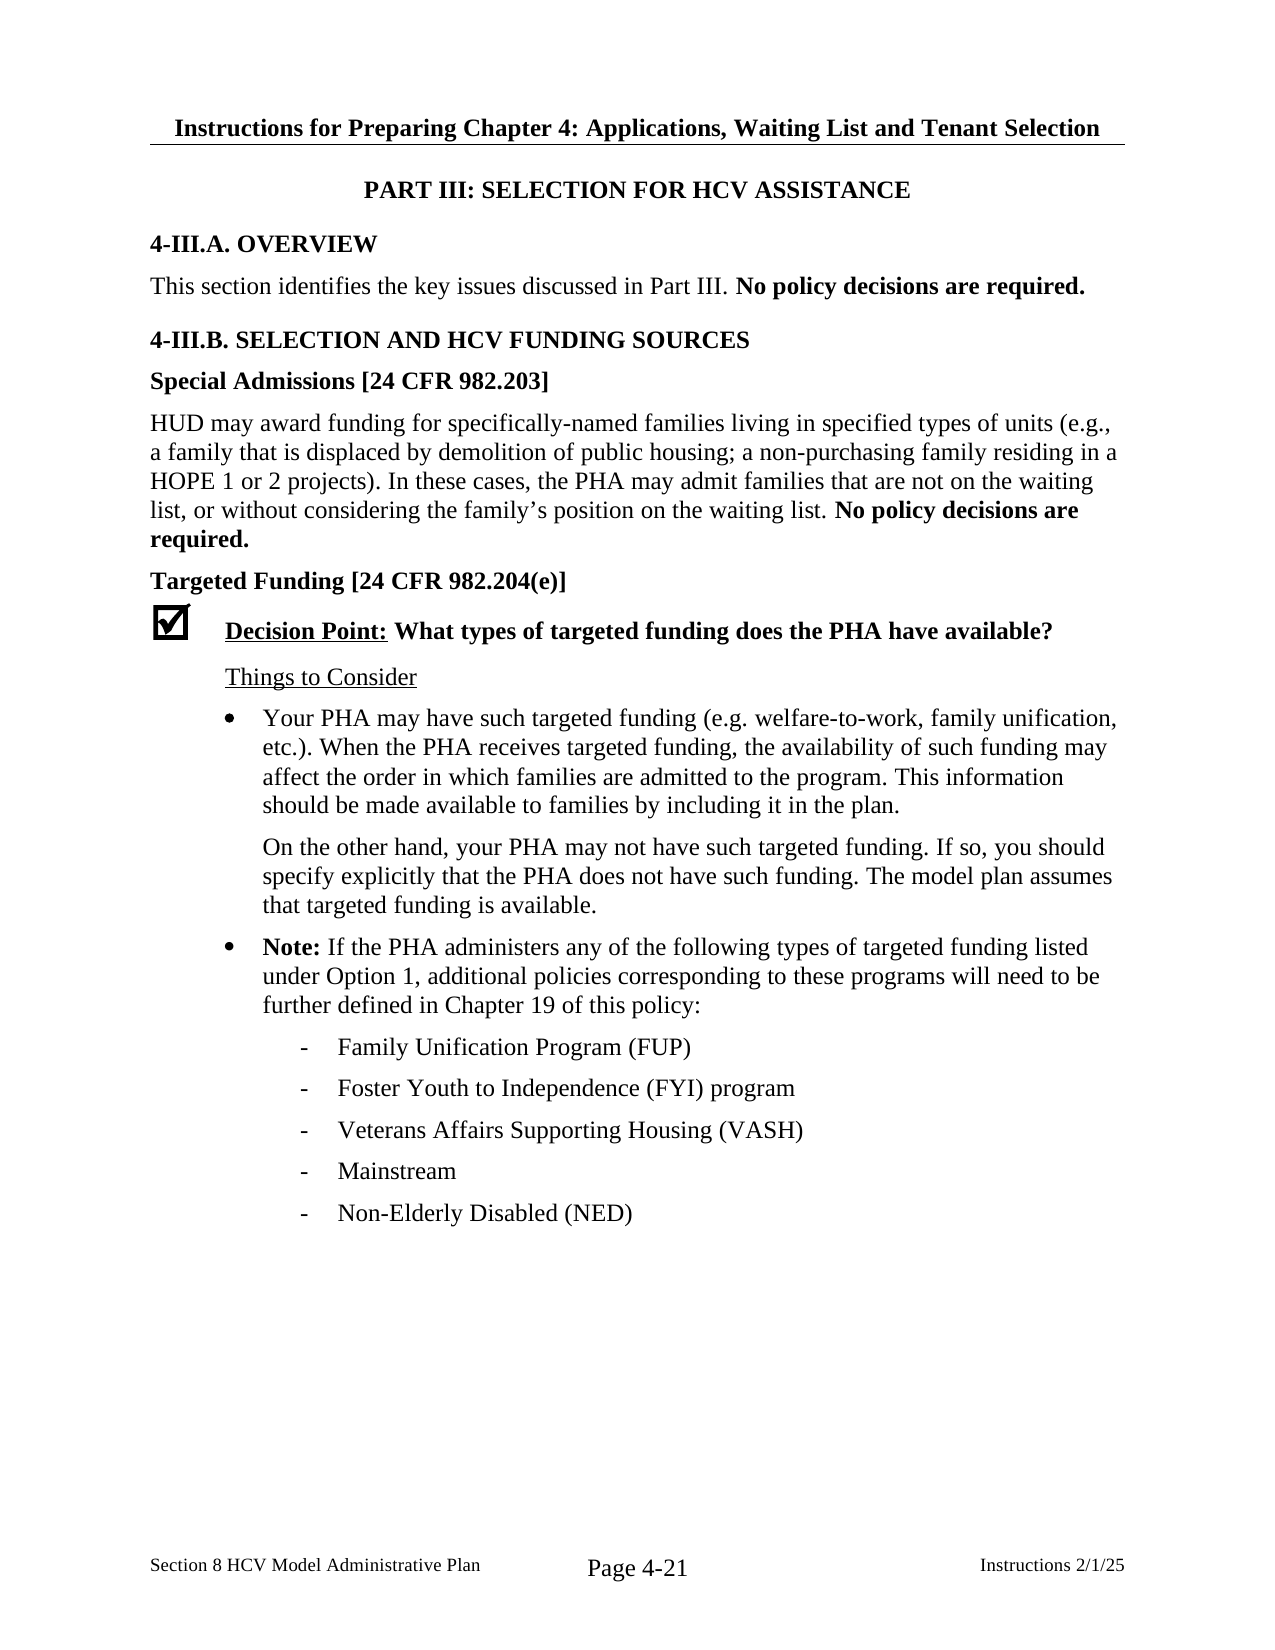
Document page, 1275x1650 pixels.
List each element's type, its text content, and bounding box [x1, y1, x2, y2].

list Your PHA may have such targeted funding (e.g. welfare-to-work, family unification, etc.). When the PHA receives targeted funding, the availability of such funding may affect the order in which families are admitted to the program. This information should be made available to families by including it in the plan. [225, 703, 1125, 819]
text PART III: SELECTION FOR HCV ASSISTANCE [150, 175, 1125, 204]
text HUD may award funding for specifically-named families living in specified types of units (e.g., a family that is displaced by demolition of public housing; a non-purchasing family residing in a HOPE 1 or 2 projects). In these cases, the PHA may admit families that are not on the waiting list, or without considering the family’s position on the waiting list. No policy decisions are required. [150, 408, 1125, 553]
text This section identifies the key issues discussed in Part III. No policy decisions are required. [150, 271, 1125, 300]
list Veterans Affairs Supporting Housing (VASH) [300, 1114, 1125, 1143]
text Targeted Funding [24 CFR 982.204(e)] [150, 566, 1125, 595]
list Family Unification Program (FUP) [300, 1031, 1125, 1060]
text 4-III.A. OVERVIEW [150, 229, 1125, 258]
text Things to Consider [225, 662, 1125, 691]
list Mainstream [300, 1156, 1125, 1185]
text 4-III.B. SELECTION AND HCV FUNDING SOURCES [150, 325, 1125, 354]
list Foster Youth to Independence (FYI) program [300, 1073, 1125, 1102]
list Note: If the PHA administers any of the following types of targeted funding listed under Option 1, additional policies corresponding to these programs will need to be further defined in Chapter 19 of this policy: [225, 932, 1125, 1019]
text Special Admissions [24 CFR 982.203] [150, 366, 1125, 395]
text On the other hand, your PHA may not have such targeted funding. If so, you should specify explicitly that the PHA does not have such funding. The model plan assumes that targeted funding is available. [262, 832, 1125, 919]
list Non-Elderly Disabled (NED) [300, 1198, 1125, 1227]
text Decision Point: What types of targeted funding does the PHA have available? [150, 607, 1125, 649]
